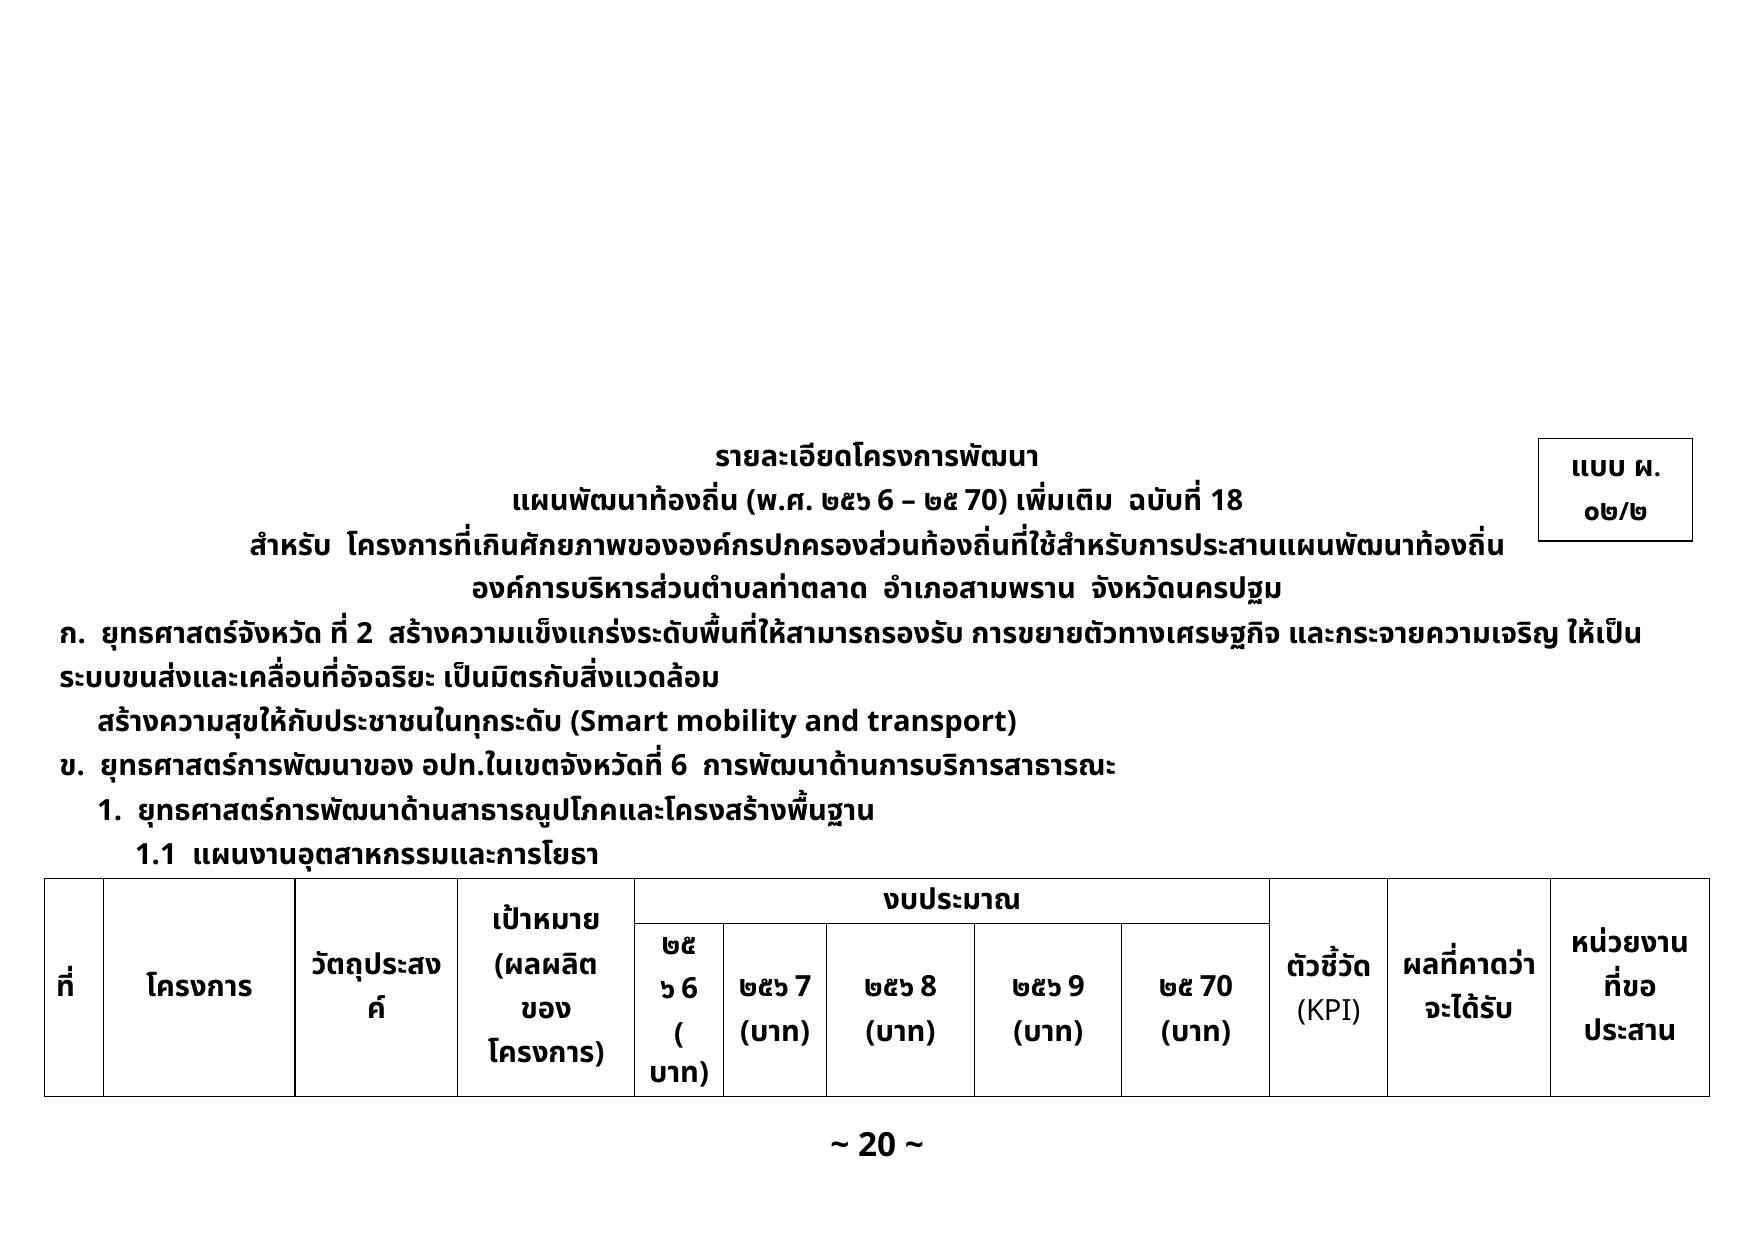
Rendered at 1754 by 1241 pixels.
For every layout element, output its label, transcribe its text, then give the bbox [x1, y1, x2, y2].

table_header ที่ [45, 879, 103, 1096]
table_header วัตถุประสงค์ [296, 879, 457, 1096]
table_cell ๒๕70 (บาท) [1122, 924, 1269, 1096]
text สร้างความสุขให้กับประชาชนในทุกระดับ (Smart mobility and transport) [59, 700, 1695, 745]
table_header เป้าหมาย (ผลผลิตของโครงการ) [458, 879, 634, 1096]
table_header ตัวชี้วัด (KPI) [1270, 879, 1387, 1096]
text 1.1 แผนงานอุตสาหกรรมและการโยธา [59, 833, 1695, 877]
table_cell ๒๕๖6 (บาท) [635, 924, 723, 1096]
table_cell ๒๕๖9 (บาท) [975, 924, 1121, 1096]
text แผนพัฒนาท้องถิ่น (พ.ศ. ๒๕๖6 – ๒๕70) เพิ่มเติม ฉบับที่ 18 [59, 480, 1538, 524]
table_cell ๒๕๖7 (บาท) [724, 924, 826, 1096]
text ก. ยุทธศาสตร์จังหวัด ที่ 2 สร้างความแข็งแกร่งระดับพื้นที่ให้สามารถรองรับ การขยายตัวทางเศรษฐกิจ และกระจายความเจริญ ให้เป็นระบบขนส่งและเคลื่อนที่อัจฉริยะ เป็นมิตรกับสิ่งแวดล้อม [59, 612, 1695, 700]
text องค์การบริหารส่วนตำบลท่าตลาด อำเภอสามพราน จังหวัดนครปฐม [59, 568, 1695, 612]
text 1. ยุทธศาสตร์การพัฒนาด้านสาธารณูปโภคและโครงสร้างพื้นฐาน [59, 789, 1695, 833]
text ข. ยุทธศาสตร์การพัฒนาของ อปท.ในเขตจังหวัดที่ 6 การพัฒนาด้านการบริการสาธารณะ [59, 745, 1695, 789]
text สำหรับ โครงการที่เกินศักยภาพขององค์กรปกครองส่วนท้องถิ่นที่ใช้สำหรับการประสานแผนพัฒนาท้องถิ่น [59, 524, 1695, 568]
table_cell ๒๕๖8 (บาท) [827, 924, 974, 1096]
text รายละเอียดโครงการพัฒนา [59, 436, 1695, 480]
table_header ผลที่คาดว่า จะได้รับ [1388, 879, 1550, 1096]
table_header หน่วยงานที่ขอประสาน [1551, 879, 1709, 1096]
table_header โครงการ [104, 879, 294, 1096]
table_header งบประมาณ [635, 879, 1269, 923]
